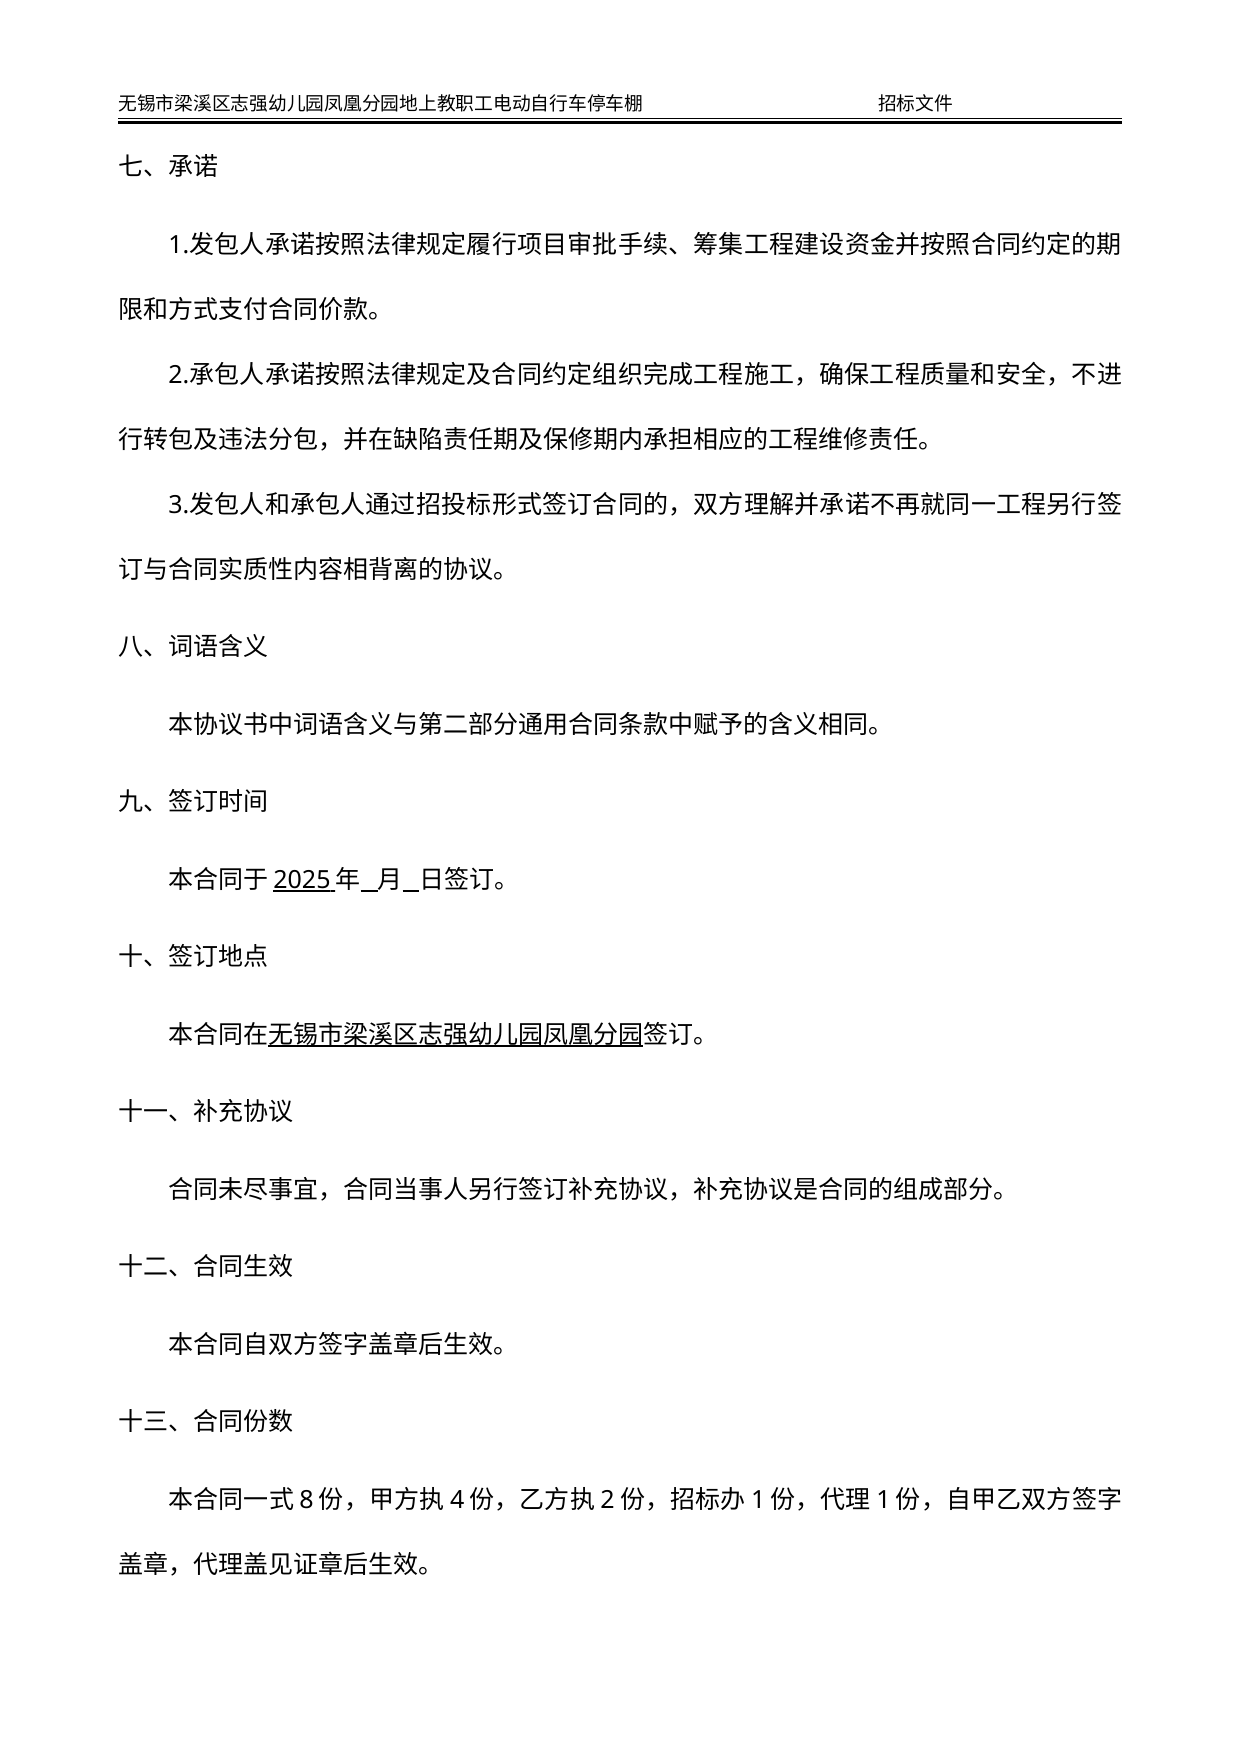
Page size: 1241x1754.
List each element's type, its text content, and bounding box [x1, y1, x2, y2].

text 本合同一式8份，甲方执4份，乙方执2份，招标办1份，代理1份，自甲乙双方签字盖章，代理盖见证章后生效。 [118, 1465, 1122, 1595]
text 1.发包人承诺按照法律规定履行项目审批手续、筹集工程建设资金并按照合同约定的期限和方式支付合同价款。 [118, 210, 1122, 340]
text 3.发包人和承包人通过招投标形式签订合同的，双方理解并承诺不再就同一工程另行签订与合同实质性内容相背离的协议。 [118, 470, 1122, 600]
subtitle 十一、补充协议 [118, 1077, 1122, 1142]
text 合同未尽事宜，合同当事人另行签订补充协议，补充协议是合同的组成部分。 [118, 1155, 1122, 1220]
text 本合同于2025年 月 日签订。 [118, 845, 1122, 910]
text 本合同自双方签字盖章后生效。 [118, 1310, 1122, 1375]
subtitle 十二、合同生效 [118, 1232, 1122, 1297]
subtitle 九、签订时间 [118, 767, 1122, 832]
subtitle 十三、合同份数 [118, 1387, 1122, 1452]
subtitle 八、词语含义 [118, 612, 1122, 677]
subtitle 十、签订地点 [118, 922, 1122, 987]
text 本合同在无锡市梁溪区志强幼儿园凤凰分园签订。 [118, 1000, 1122, 1065]
subtitle 七、承诺 [118, 132, 1122, 197]
text 2.承包人承诺按照法律规定及合同约定组织完成工程施工，确保工程质量和安全，不进行转包及违法分包，并在缺陷责任期及保修期内承担相应的工程维修责任。 [118, 340, 1122, 470]
text 本协议书中词语含义与第二部分通用合同条款中赋予的含义相同。 [118, 690, 1122, 755]
